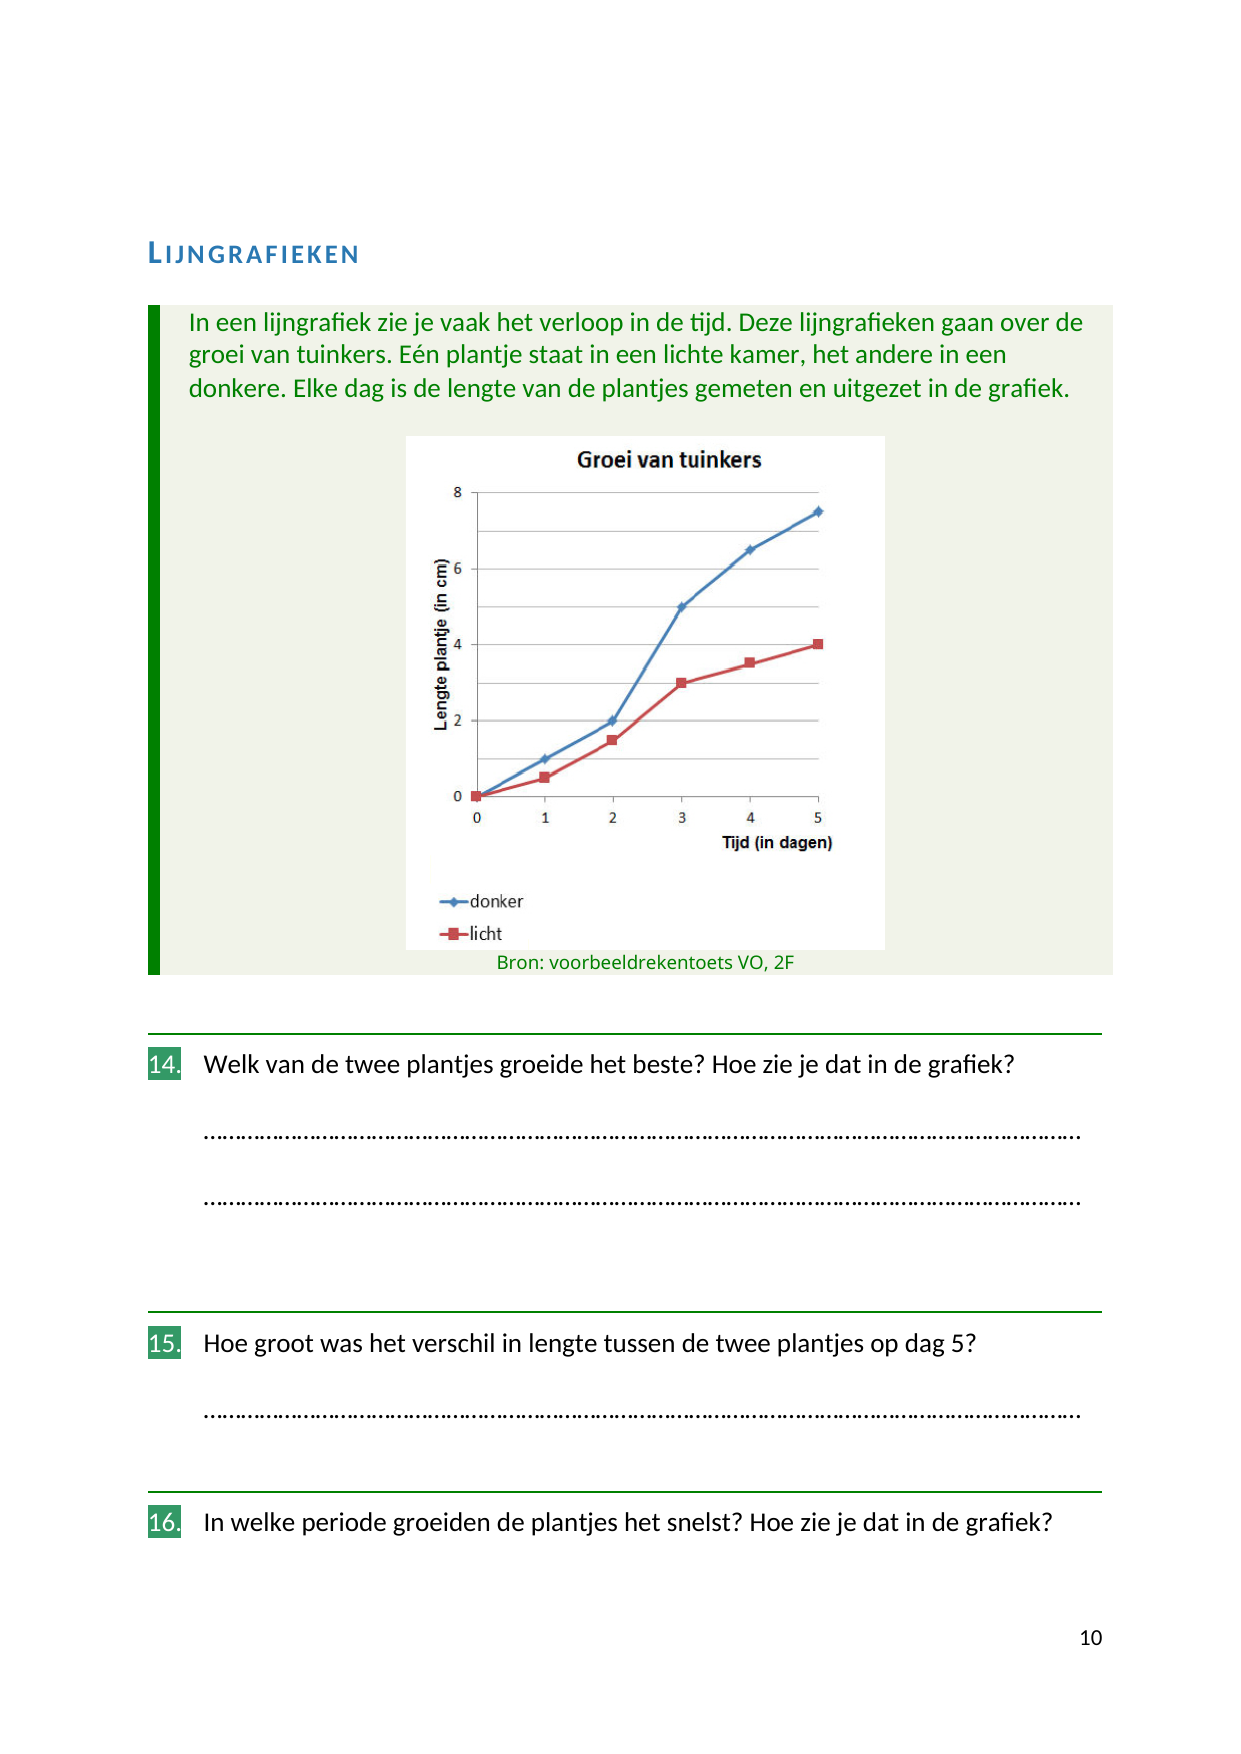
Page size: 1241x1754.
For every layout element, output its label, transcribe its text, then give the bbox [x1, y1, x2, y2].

text Lijngrafieken [148, 231, 1102, 272]
table_header [136, 1048, 192, 1246]
table_header Hoe groot was het verschil in lengte tussen de twee plantjes op dag 5? …………………………………………………………………………………………………………………………… [192, 1326, 1107, 1425]
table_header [192, 1505, 1107, 1571]
table_header In een lijngrafiek zie je vaak het verloop in de tijd. Deze lijngrafieken gaan over de groei van tuinkers. Eén plantje staat in een lichte kamer, het andere in een donkere. Elke dag is de lengte van de plantjes gemeten en uitgezet in de grafiek. Bron: voorbeeldrekentoets VO, 2F [177, 305, 1113, 975]
picture [405, 436, 885, 950]
table_header [136, 1505, 192, 1571]
table_header Welk van de twee plantjes groeide het beste? Hoe zie je dat in de grafiek? …………………………………………………………………………………………………………………………… …………………………………………………………………………………………………………………………… [192, 1048, 1107, 1246]
table_header [136, 1326, 192, 1425]
table_header [160, 305, 177, 975]
